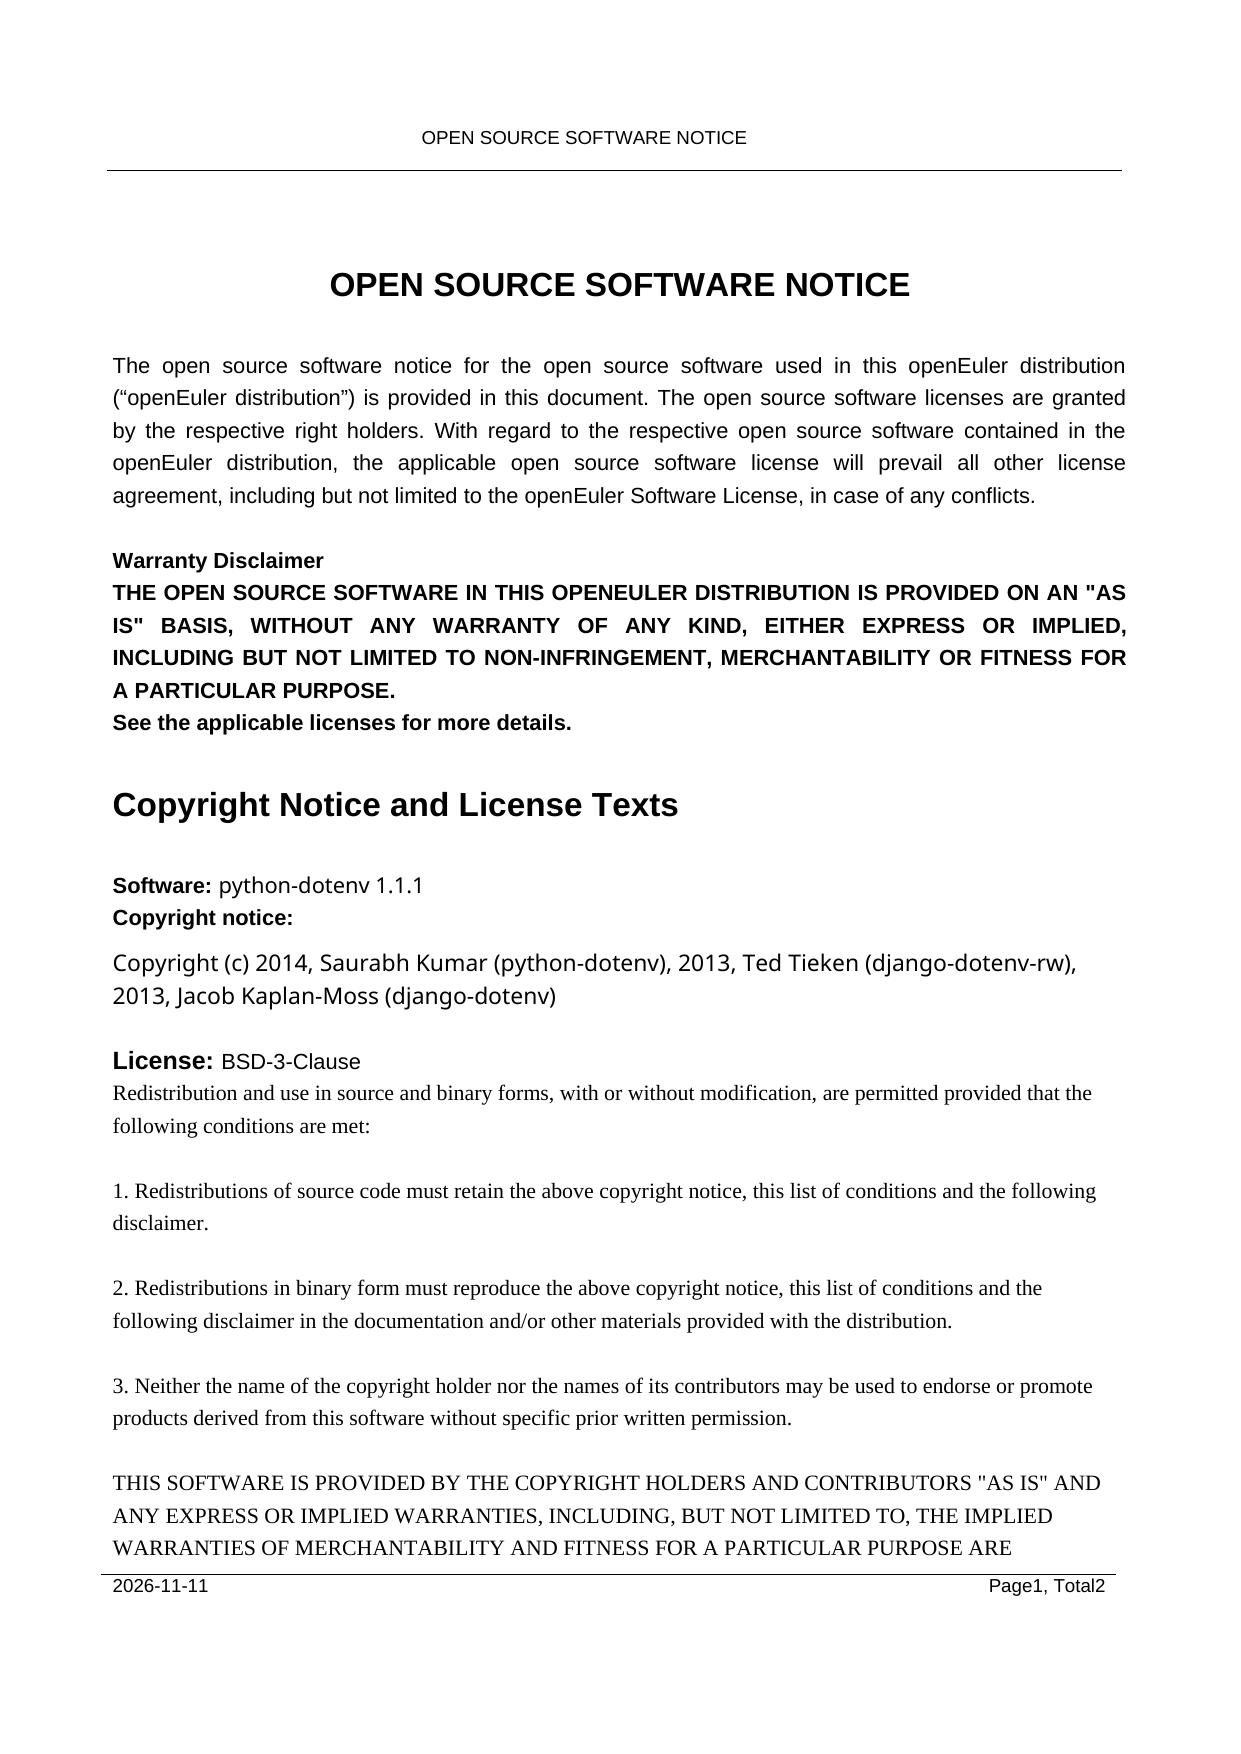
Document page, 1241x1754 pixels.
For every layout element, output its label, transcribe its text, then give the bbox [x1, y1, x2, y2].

text The open source software notice for the open source software used in this openEuler distribution (“openEuler distribution”) is provided in this document. The open source software licenses are granted by the respective right holders. With regard to the respective open source software contained in the openEuler distribution, the applicable open source software license will prevail all other license agreement, including but not limited to the openEuler Software License, in case of any conflicts. [112, 349, 1128, 511]
text OPEN SOURCE SOFTWARE NOTICE [112, 251, 1128, 316]
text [112, 1077, 1128, 1564]
text Copyright notice: [112, 901, 1128, 934]
text Warranty Disclaimer [112, 544, 1128, 576]
text Copyright Notice and License Texts [112, 771, 1128, 836]
text THE OPEN SOURCE SOFTWARE IN THIS OPENEULER DISTRIBUTION IS PROVIDED ON AN "AS IS" BASIS, WITHOUT ANY WARRANTY OF ANY KIND, EITHER EXPRESS OR IMPLIED, INCLUDING BUT NOT LIMITED TO NON-INFRINGEMENT, MERCHANTABILITY OR FITNESS FOR A PARTICULAR PURPOSE. See the applicable licenses for more details. [112, 576, 1128, 739]
text License: BSD-3-Clause [112, 1044, 1128, 1077]
text Copyright (c) 2014, Saurabh Kumar (python-dotenv), 2013, Ted Tieken (django-dotenv-rw), 2013, Jacob Kaplan-Moss (django-dotenv) [112, 947, 1128, 1044]
title Software: python-dotenv 1.1.1 [112, 869, 1128, 901]
